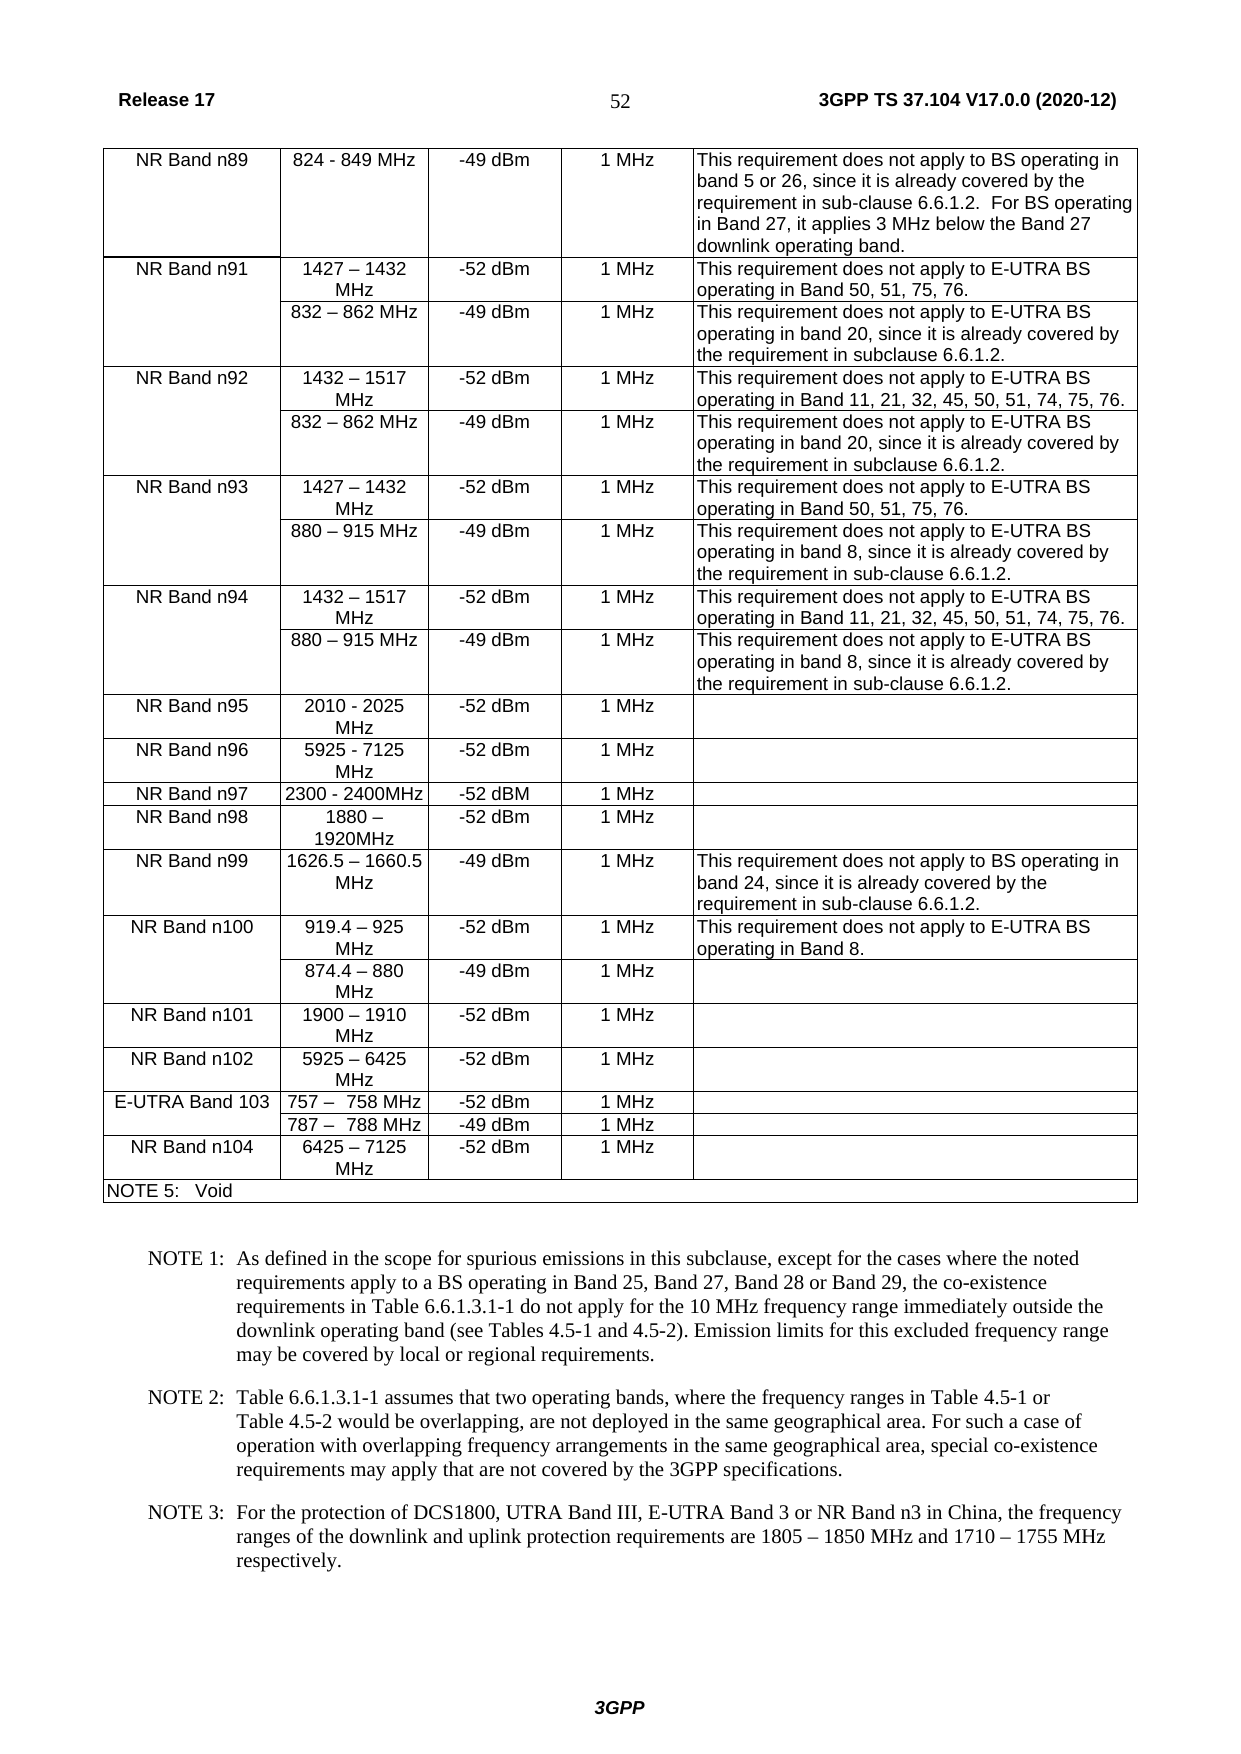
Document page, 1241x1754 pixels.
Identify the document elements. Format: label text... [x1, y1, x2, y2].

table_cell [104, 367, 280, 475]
text NOTE 3: For the protection of DCS1800, UTRA Band III, E-UTRA Band 3 or NR Band n3 in China, the frequency ranges of the downlink and uplink protection requirements are 1805 – 1850 MHz and 1710 – 1755 MHz respectively. [148, 1500, 1122, 1572]
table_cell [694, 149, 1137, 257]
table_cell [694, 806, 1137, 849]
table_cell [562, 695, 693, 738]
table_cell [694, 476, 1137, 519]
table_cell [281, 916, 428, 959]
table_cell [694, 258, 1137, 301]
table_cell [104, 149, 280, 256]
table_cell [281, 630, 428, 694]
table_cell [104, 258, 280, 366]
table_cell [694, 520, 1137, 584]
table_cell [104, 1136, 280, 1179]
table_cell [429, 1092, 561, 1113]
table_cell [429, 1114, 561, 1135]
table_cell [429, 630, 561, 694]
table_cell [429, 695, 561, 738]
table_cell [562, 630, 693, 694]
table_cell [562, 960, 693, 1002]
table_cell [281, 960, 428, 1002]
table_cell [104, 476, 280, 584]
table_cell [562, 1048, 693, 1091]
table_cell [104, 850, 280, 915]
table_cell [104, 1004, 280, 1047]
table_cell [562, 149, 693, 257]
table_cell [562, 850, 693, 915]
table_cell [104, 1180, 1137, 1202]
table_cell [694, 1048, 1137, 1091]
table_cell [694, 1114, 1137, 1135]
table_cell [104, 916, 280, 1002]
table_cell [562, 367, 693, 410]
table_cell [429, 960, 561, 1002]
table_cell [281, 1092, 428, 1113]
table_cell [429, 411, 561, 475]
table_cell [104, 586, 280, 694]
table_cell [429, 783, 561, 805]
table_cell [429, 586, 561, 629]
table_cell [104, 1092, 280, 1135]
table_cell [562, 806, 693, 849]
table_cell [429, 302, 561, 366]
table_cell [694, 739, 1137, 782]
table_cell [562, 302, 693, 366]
text NOTE 1: As defined in the scope for spurious emissions in this subclause, except for the cases where the noted requirements apply to a BS operating in Band 25, Band 27, Band 28 or Band 29, the co-existence requirements in Table 6.6.1.3.1-1 do not apply for the 10 MHz frequency range immediately outside the downlink operating band (see Tables 4.5-1 and 4.5-2). Emission limits for this excluded frequency range may be covered by local or regional requirements. [148, 1246, 1122, 1366]
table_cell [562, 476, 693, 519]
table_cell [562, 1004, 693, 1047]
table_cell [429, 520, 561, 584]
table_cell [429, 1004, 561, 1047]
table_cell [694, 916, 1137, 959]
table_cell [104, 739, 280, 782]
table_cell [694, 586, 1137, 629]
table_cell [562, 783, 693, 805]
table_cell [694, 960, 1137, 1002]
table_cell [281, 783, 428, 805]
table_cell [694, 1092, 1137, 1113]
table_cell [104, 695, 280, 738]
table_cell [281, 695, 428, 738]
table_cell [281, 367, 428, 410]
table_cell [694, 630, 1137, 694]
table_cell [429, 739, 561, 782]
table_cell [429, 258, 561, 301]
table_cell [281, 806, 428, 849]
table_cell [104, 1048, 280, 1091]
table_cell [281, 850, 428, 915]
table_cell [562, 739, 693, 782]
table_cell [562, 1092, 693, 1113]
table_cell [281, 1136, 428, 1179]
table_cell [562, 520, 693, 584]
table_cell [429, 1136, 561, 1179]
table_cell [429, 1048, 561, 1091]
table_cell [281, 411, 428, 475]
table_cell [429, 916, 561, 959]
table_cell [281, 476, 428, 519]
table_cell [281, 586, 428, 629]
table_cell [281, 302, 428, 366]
text NOTE 2: Table 6.6.1.3.1-1 assumes that two operating bands, where the frequency ranges in Table 4.5-1 or Table 4.5-2 would be overlapping, are not deployed in the same geographical area. For such a case of operation with overlapping frequency arrangements in the same geographical area, special co-existence requirements may apply that are not covered by the 3GPP specifications. [148, 1385, 1122, 1481]
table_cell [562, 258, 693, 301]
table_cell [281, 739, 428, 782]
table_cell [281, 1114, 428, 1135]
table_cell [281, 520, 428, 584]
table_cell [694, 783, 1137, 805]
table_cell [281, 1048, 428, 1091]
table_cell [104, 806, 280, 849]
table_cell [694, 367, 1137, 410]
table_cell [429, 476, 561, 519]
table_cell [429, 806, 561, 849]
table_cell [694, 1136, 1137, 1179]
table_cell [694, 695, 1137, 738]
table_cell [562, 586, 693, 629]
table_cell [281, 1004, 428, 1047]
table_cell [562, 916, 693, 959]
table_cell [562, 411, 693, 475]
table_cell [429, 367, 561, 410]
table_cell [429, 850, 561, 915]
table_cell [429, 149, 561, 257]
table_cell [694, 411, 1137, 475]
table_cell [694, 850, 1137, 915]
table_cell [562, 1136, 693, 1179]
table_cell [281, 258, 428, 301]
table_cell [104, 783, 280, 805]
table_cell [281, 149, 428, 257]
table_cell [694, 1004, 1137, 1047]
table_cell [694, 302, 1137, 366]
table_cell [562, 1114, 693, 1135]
